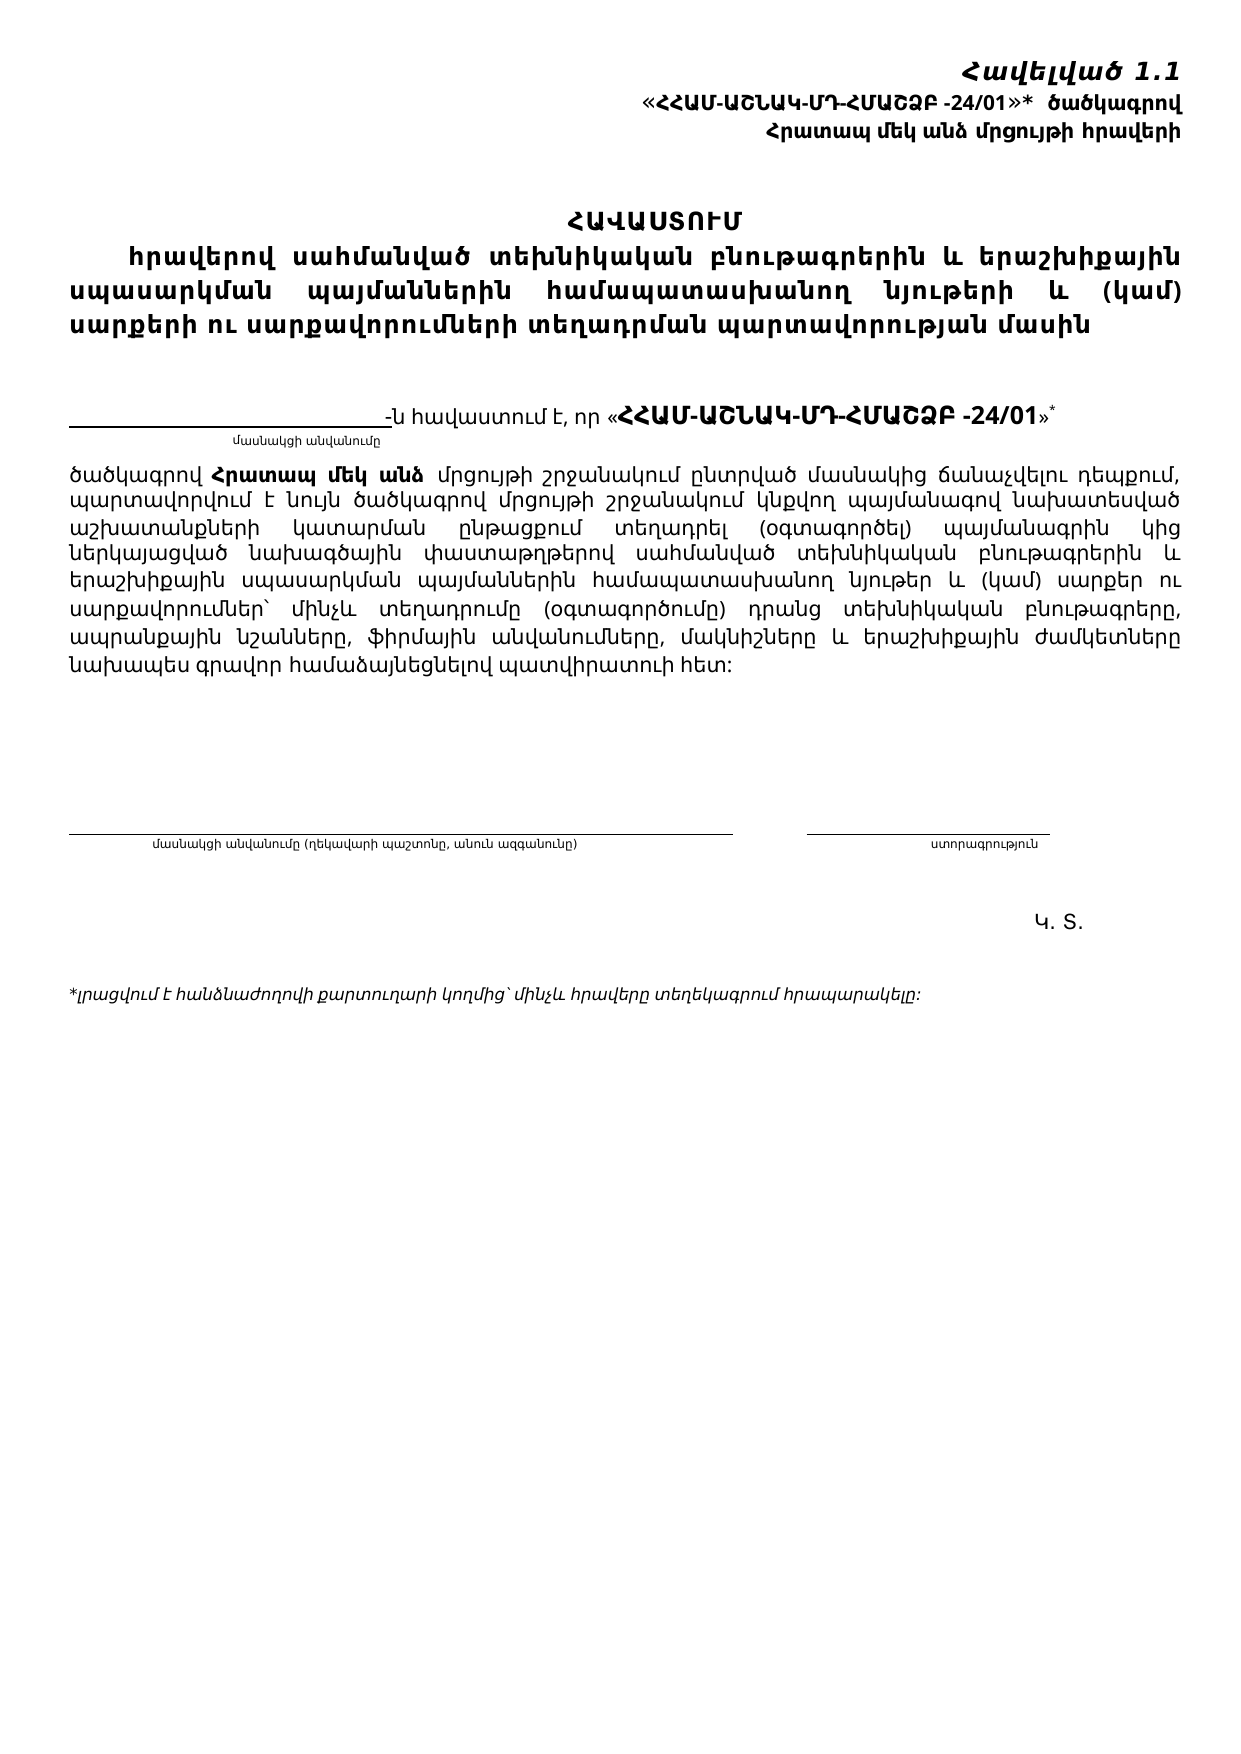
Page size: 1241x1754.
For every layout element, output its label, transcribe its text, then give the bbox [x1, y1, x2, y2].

text *լրացվում է հանձնաժողովի քարտուղարի կողմից` մինչև հրավերը տեղեկագրում հրապարակելը: [69, 983, 1181, 1006]
text մասնակցի անվանումը [69, 431, 1181, 460]
subtitle Հավելված 1.1 [69, 58, 1181, 87]
text Կ. Տ. [69, 910, 1181, 934]
text -ն հավաստում է, որ «ՀՀԱՄ-ԱՇՆԱԿ-ՄԴ-ՀՄԱՇՁԲ -24/01»* [69, 397, 1181, 431]
text ծածկագրով Հրատապ մեկ անձ մրցույթի շրջանակում ընտրված մասնակից ճանաչվելու դեպքում, պարտավորվում է նույն ծածկագրով մրցույթի շրջանակում կնքվող պայմանագով նախատեսված աշխատանքների կատարման ընթացքում տեղադրել (օգտագործել) պայմանագրին կից ներկայացված նախագծային փաստաթղթերով սահմանված տեխնիկական բնութագրերին և երաշխիքային սպասարկման պայմաններին համապատասխանող նյութեր և (կամ) սարքեր ու սարքավորումներ՝ մինչև տեղադրումը (օգտագործումը) դրանց տեխնիկական բնութագրերը, ապրանքային նշանները, ֆիրմային անվանումները, մակնիշները և երաշխիքային ժամկետները նախապես գրավոր համաձայնեցնելով պատվիրատուի հետ: [69, 460, 1181, 679]
text «ՀՀԱՄ-ԱՇՆԱԿ-ՄԴ-ՀՄԱՇՁԲ -24/01»* ծածկագրով [69, 87, 1181, 116]
subtitle հրավերով սահմանված տեխնիկական բնութագրերին և երաշխիքային սպասարկման պայմաններին համապատասխանող նյութերի և (կամ) սարքերի ու սարքավորումների տեղադրման պարտավորության մասին [69, 238, 1181, 341]
subtitle ՀԱՎԱՍՏՈՒՄ [69, 207, 1181, 236]
text մասնակցի անվանումը (ղեկավարի պաշտոնը, անուն ազգանունը) ստորագրություն [69, 837, 1181, 862]
text Հրատապ մեկ անձ մրցույթի հրավերի [69, 116, 1181, 144]
